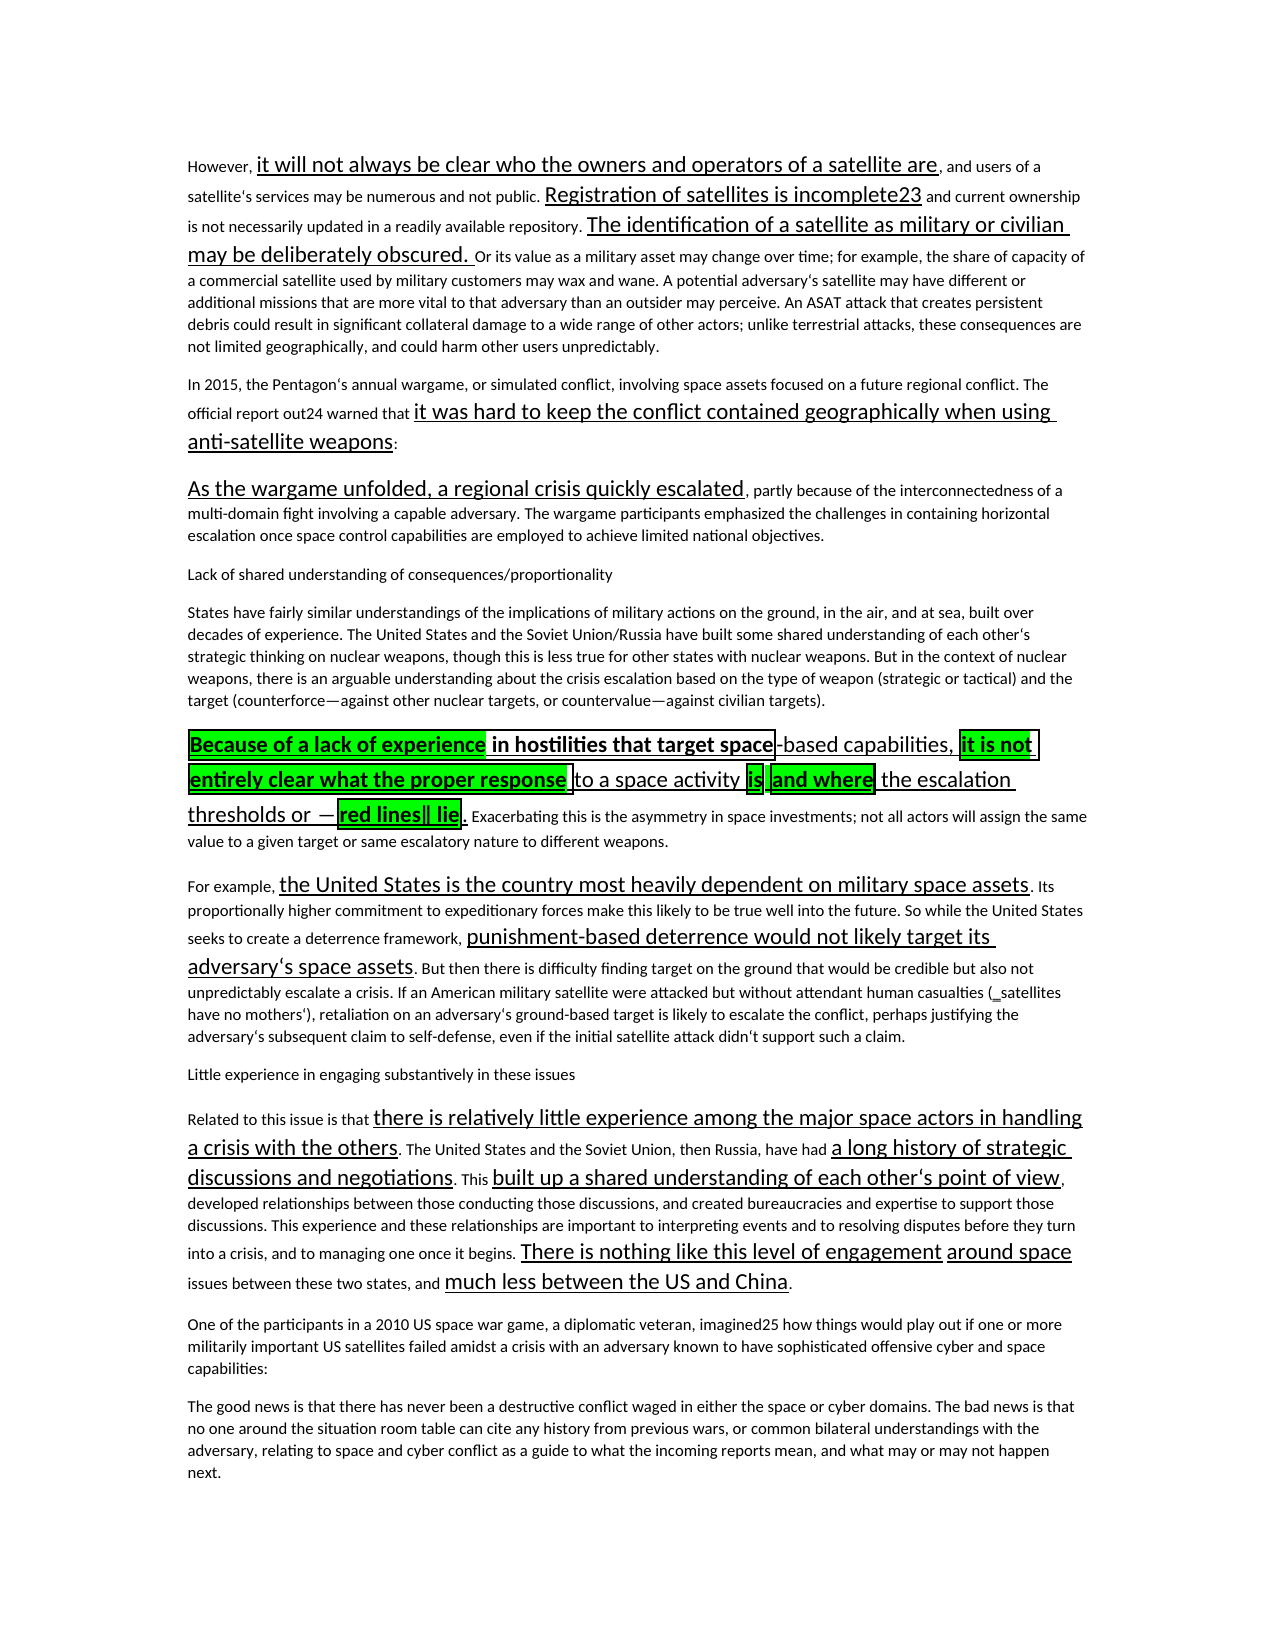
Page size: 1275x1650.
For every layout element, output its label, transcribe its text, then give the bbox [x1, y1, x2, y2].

text Related to this issue is that there is relatively little experience among the major space actors in handling a crisis with the others. The United States and the Soviet Union, then Russia, have had a long history of strategic discussions and negotiations. This built up a shared understanding of each other‘s point of view, developed relationships between those conducting those discussions, and created bureaucracies and expertise to support those discussions. This experience and these relationships are important to interpreting events and to resolving disputes before they turn into a crisis, and to managing one once it begins. There is nothing like this level of engagement around space issues between these two states, and much less between the US and China. [187, 1103, 1087, 1296]
text However, it will not always be clear who the owners and operators of a satellite are, and users of a satellite‘s services may be numerous and not public. Registration of satellites is incomplete23 and current ownership is not necessarily updated in a readily available repository. The identification of a satellite as military or civilian may be deliberately obscured. Or its value as a military asset may change over time; for example, the share of capacity of a commercial satellite used by military customers may wax and wane. A potential adversary‘s satellite may have different or additional missions that are more vital to that adversary than an outsider may perceive. An ASAT attack that creates persistent debris could result in significant collateral damage to a wide range of other actors; unlike terrestrial attacks, these consequences are not limited geographically, and could harm other users unpredictably. [187, 150, 1087, 356]
text The good news is that there has never been a destructive conflict waged in either the space or cyber domains. The bad news is that no one around the situation room table can cite any history from previous wars, or common bilateral understandings with the adversary, relating to space and cyber conflict as a guide to what the incoming reports mean, and what may or may not happen next. [187, 1397, 1087, 1483]
text In 2015, the Pentagon‘s annual wargame, or simulated conflict, involving space assets focused on a future regional conflict. The official report out24 warned that it was hard to keep the conflict contained geographically when using anti-satellite weapons: [187, 374, 1087, 455]
text Lack of shared understanding of consequences/proportionality [187, 564, 1087, 584]
text One of the participants in a 2010 US space war game, a diplomatic veteran, imagined25 how things would play out if one or more militarily important US satellites failed amidst a crisis with an adversary known to have sophisticated offensive cyber and space capabilities: [187, 1314, 1087, 1378]
text States have fairly similar understandings of the implications of military actions on the ground, in the air, and at sea, built over decades of experience. The United States and the Soviet Union/Russia have built some shared understanding of each other‘s strategic thinking on nuclear weapons, though this is less true for other states with nuclear weapons. But in the context of nuclear weapons, there is an arguable understanding about the crisis escalation based on the type of weapon (strategic or tactical) and the target (counterforce—against other nuclear targets, or countervalue—against civilian targets). [187, 602, 1087, 710]
text Because of a lack of experience in hostilities that target space-based capabilities, it is not entirely clear what the proper response to a space activity is and where the escalation thresholds or ―red lines‖ lie. Exacerbating this is the asymmetry in space investments; not all actors will assign the same value to a given target or same escalatory nature to different weapons. [187, 728, 1087, 852]
text As the wargame unfolded, a regional crisis quickly escalated, partly because of the interconnectedness of a multi-domain fight involving a capable adversary. The wargame participants emphasized the challenges in containing horizontal escalation once space control capabilities are employed to achieve limited national objectives. [187, 474, 1087, 546]
text For example, the United States is the country most heavily dependent on military space assets. Its proportionally higher commitment to expeditionary forces make this likely to be true well into the future. So while the United States seeks to create a deterrence framework, punishment-based deterrence would not likely target its adversary‘s space assets. But then there is difficulty finding target on the ground that would be credible but also not unpredictably escalate a crisis. If an American military satellite were attacked but without attendant human casualties (‗satellites have no mothers‘), retaliation on an adversary‘s ground-based target is likely to escalate the conflict, perhaps justifying the adversary‘s subsequent claim to self-defense, even if the initial satellite attack didn‘t support such a claim. [187, 870, 1087, 1046]
text Little experience in engaging substantively in these issues [187, 1064, 1087, 1085]
